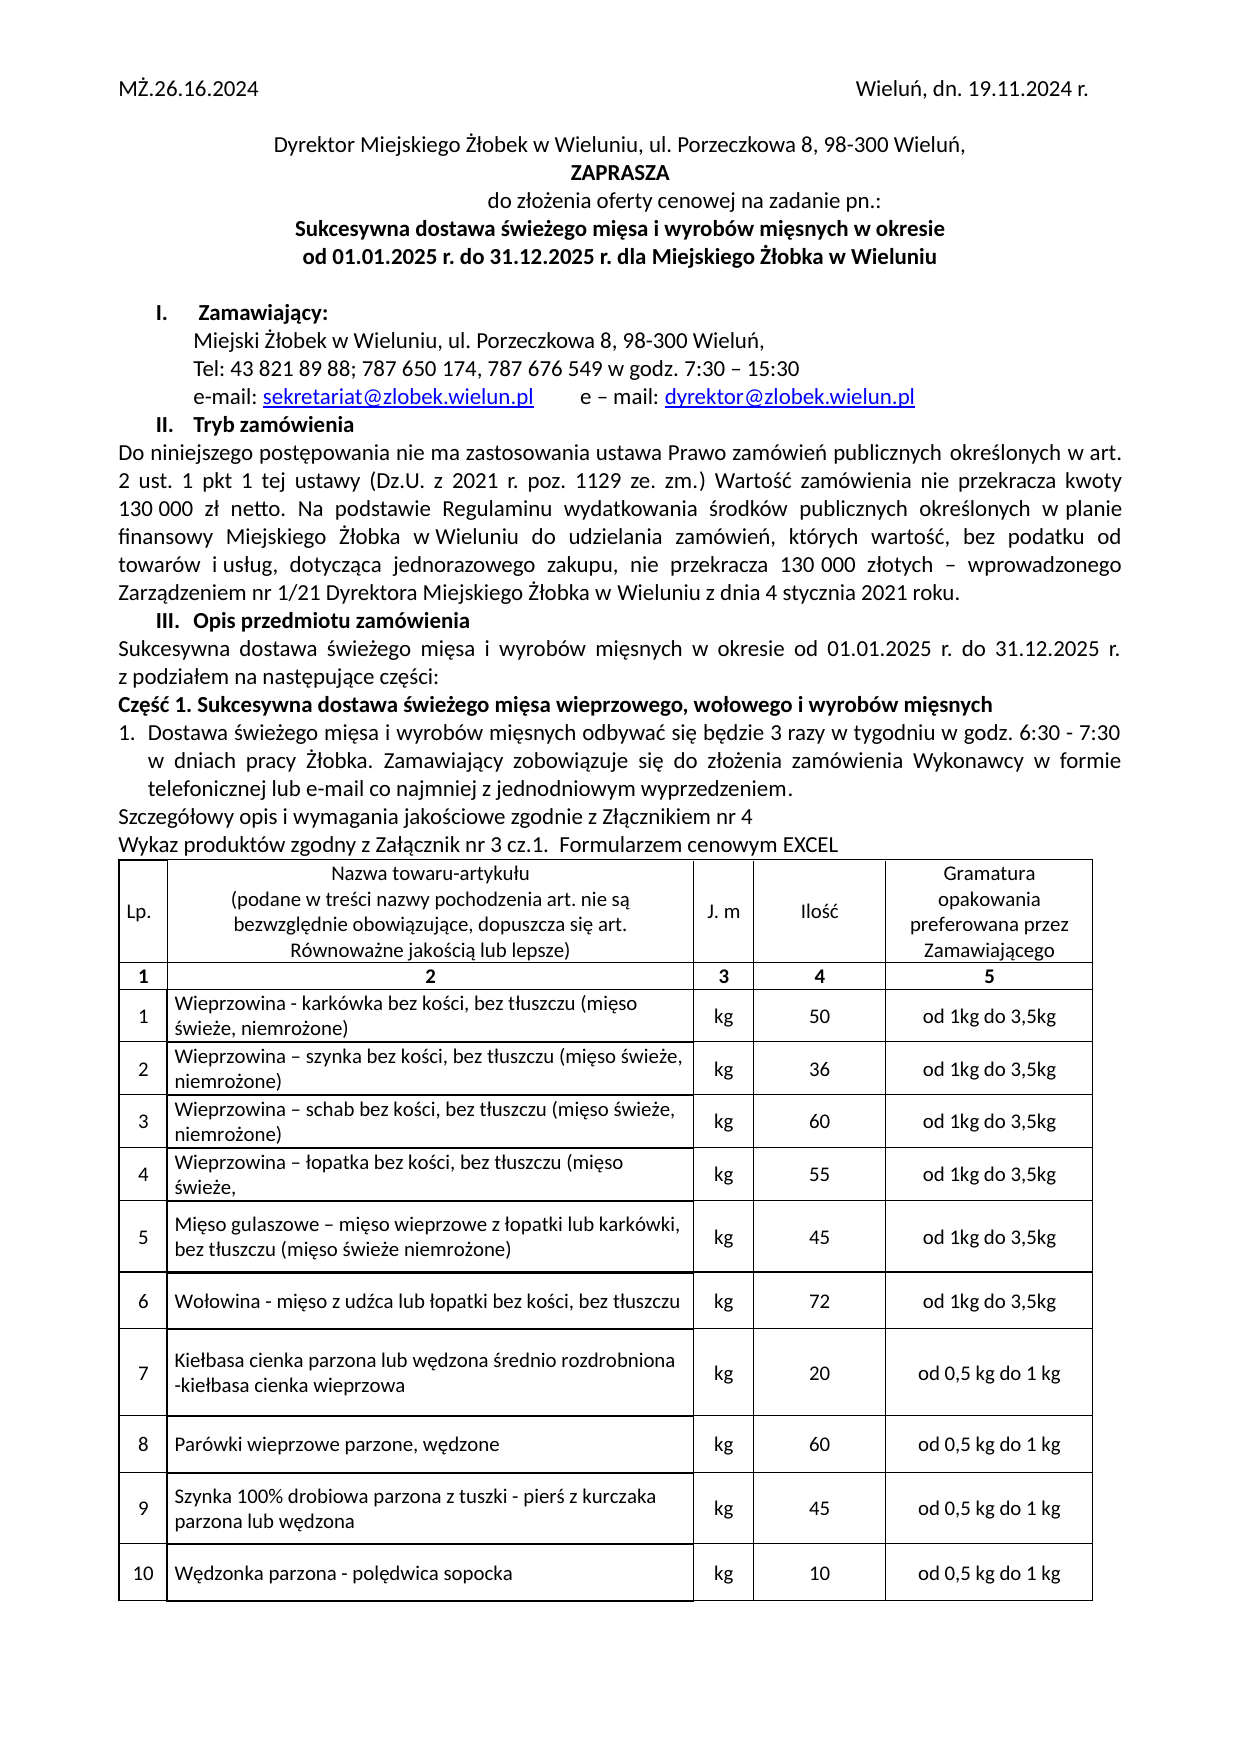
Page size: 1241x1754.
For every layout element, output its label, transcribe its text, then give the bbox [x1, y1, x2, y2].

text Wykaz produktów zgodny z Załącznik nr 3 cz.1. Formularzem cenowym EXCEL [118, 830, 1122, 858]
table_header Lp. [120, 861, 167, 962]
table_cell od 1kg do 3,5kg [886, 1273, 1092, 1328]
table_cell 3 [120, 1095, 166, 1147]
text ZAPRASZA [118, 158, 1122, 186]
table_cell 6 [120, 1273, 166, 1328]
table_cell 7 [120, 1329, 166, 1415]
table_cell 1 [120, 963, 167, 989]
text e-mail: sekretariat@zlobek.wielun.pl e – mail: dyrektor@zlobek.wielun.pl [193, 382, 1122, 410]
text Sukcesywna dostawa świeżego mięsa i wyrobów mięsnych w okresie od 01.01.2025 r. do 31.12.2025 r. z podziałem na następujące części: [118, 634, 1122, 690]
table_cell 5 [120, 1201, 166, 1271]
table_cell 55 [754, 1148, 885, 1200]
table_cell kg [694, 1329, 753, 1415]
table_cell 10 [120, 1544, 166, 1600]
table_cell 10 [754, 1544, 885, 1600]
text Tel: 43 821 89 88; 787 650 174, 787 676 549 w godz. 7:30 – 15:30 [193, 354, 1122, 382]
table_cell Wołowina - mięso z udźca lub łopatki bez kości, bez tłuszczu [168, 1274, 693, 1328]
table_cell Wędzonka parzona - polędwica sopocka [168, 1545, 693, 1600]
table_cell 3 [694, 963, 753, 989]
table_cell od 0,5 kg do 1 kg [886, 1544, 1092, 1600]
table_cell od 1kg do 3,5kg [886, 1095, 1092, 1147]
table_cell 20 [754, 1329, 885, 1415]
table_cell 4 [120, 1148, 166, 1200]
table_header Nazwa towaru-artykułu (podane w treści nazwy pochodzenia art. nie są bezwzględnie obowiązujące, dopuszcza się art. Równoważne jakością lub lepsze) [168, 860, 693, 962]
table_cell Parówki wieprzowe parzone, wędzone [168, 1417, 693, 1472]
table_cell Wieprzowina – łopatka bez kości, bez tłuszczu (mięso świeże, [168, 1149, 693, 1200]
text MŻ.26.16.2024 Wieluń, dn. 19.11.2024 r. [118, 74, 1122, 102]
text Szczegółowy opis i wymagania jakościowe zgodnie z Złącznikiem nr 4 [118, 802, 1122, 830]
text do złożenia oferty cenowej na zadanie pn.: [413, 186, 1122, 214]
table_header J. m [694, 860, 753, 962]
table_cell od 1kg do 3,5kg [886, 1148, 1092, 1200]
table_cell od 1kg do 3,5kg [886, 1201, 1092, 1271]
list Tryb zamówienia [156, 410, 1122, 438]
text Dyrektor Miejskiego Żłobek w Wieluniu, ul. Porzeczkowa 8, 98-300 Wieluń, [118, 130, 1122, 158]
table_cell 5 [886, 963, 1092, 989]
table_cell 50 [754, 990, 885, 1041]
table_cell 1 [120, 990, 166, 1041]
text Część 1. Sukcesywna dostawa świeżego mięsa wieprzowego, wołowego i wyrobów mięsnych [118, 690, 1122, 718]
table_cell od 0,5 kg do 1 kg [886, 1329, 1092, 1415]
table_cell kg [694, 1416, 753, 1472]
table_cell 8 [120, 1416, 166, 1472]
table_cell 60 [754, 1416, 885, 1472]
list Dostawa świeżego mięsa i wyrobów mięsnych odbywać się będzie 3 razy w tygodniu w godz. 6:30 - 7:30 w dniach pracy Żłobka. Zamawiający zobowiązuje się do złożenia zamówienia Wykonawcy w formie telefonicznej lub e-mail co najmniej z jednodniowym wyprzedzeniem. [118, 718, 1122, 802]
list Opis przedmiotu zamówienia [156, 606, 1122, 634]
table_cell od 0,5 kg do 1 kg [886, 1473, 1092, 1543]
table_cell 4 [754, 963, 885, 989]
text Miejski Żłobek w Wieluniu, ul. Porzeczkowa 8, 98-300 Wieluń, [193, 326, 1122, 354]
table_cell Wieprzowina - karkówka bez kości, bez tłuszczu (mięso świeże, niemrożone) [168, 990, 693, 1041]
table_cell od 0,5 kg do 1 kg [886, 1416, 1092, 1472]
table_cell 45 [754, 1473, 885, 1543]
table_cell kg [694, 1148, 753, 1200]
table_cell kg [694, 1473, 753, 1543]
table_cell 60 [754, 1095, 885, 1147]
table_cell kg [694, 1095, 753, 1147]
table_cell Wieprzowina – szynka bez kości, bez tłuszczu (mięso świeże, niemrożone) [168, 1043, 693, 1094]
table_cell 36 [754, 1042, 885, 1094]
table_cell kg [694, 1273, 753, 1328]
table_cell 2 [168, 963, 693, 989]
table_cell od 1kg do 3,5kg [886, 1042, 1092, 1094]
table_cell kg [694, 1042, 753, 1094]
list Zamawiający: [156, 298, 1122, 326]
table_cell Mięso gulaszowe – mięso wieprzowe z łopatki lub karkówki, bez tłuszczu (mięso świeże niemrożone) [168, 1202, 693, 1271]
text Do niniejszego postępowania nie ma zastosowania ustawa Prawo zamówień publicznych określonych w art. 2 ust. 1 pkt 1 tej ustawy (Dz.U. z 2021 r. poz. 1129 ze. zm.) Wartość zamówienia nie przekracza kwoty 130 000 zł netto. Na podstawie Regulaminu wydatkowania środków publicznych określonych w planie finansowy Miejskiego Żłobka w Wieluniu do udzielania zamówień, których wartość, bez podatku od towarów i usług, dotycząca jednorazowego zakupu, nie przekracza 130 000 złotych – wprowadzonego Zarządzeniem nr 1/21 Dyrektora Miejskiego Żłobka w Wieluniu z dnia 4 stycznia 2021 roku. [118, 438, 1122, 606]
table_cell 45 [754, 1201, 885, 1271]
table_header Gramatura opakowania preferowana przez Zamawiającego [886, 860, 1092, 962]
table_cell Szynka 100% drobiowa parzona z tuszki - pierś z kurczaka parzona lub wędzona [168, 1474, 693, 1543]
text Sukcesywna dostawa świeżego mięsa i wyrobów mięsnych w okresie [118, 214, 1122, 242]
table_cell Kiełbasa cienka parzona lub wędzona średnio rozdrobniona -kiełbasa cienka wieprzowa [168, 1330, 693, 1415]
table_cell kg [694, 1544, 753, 1600]
table_cell 2 [120, 1042, 166, 1094]
table_cell 72 [754, 1273, 885, 1328]
table_cell kg [694, 1201, 753, 1271]
table_cell kg [694, 990, 753, 1041]
table_cell Wieprzowina – schab bez kości, bez tłuszczu (mięso świeże, niemrożone) [168, 1096, 693, 1147]
table_header Ilość [754, 860, 885, 962]
table_cell 9 [120, 1473, 166, 1543]
table_cell od 1kg do 3,5kg [886, 990, 1092, 1041]
text od 01.01.2025 r. do 31.12.2025 r. dla Miejskiego Żłobka w Wieluniu [118, 242, 1122, 270]
